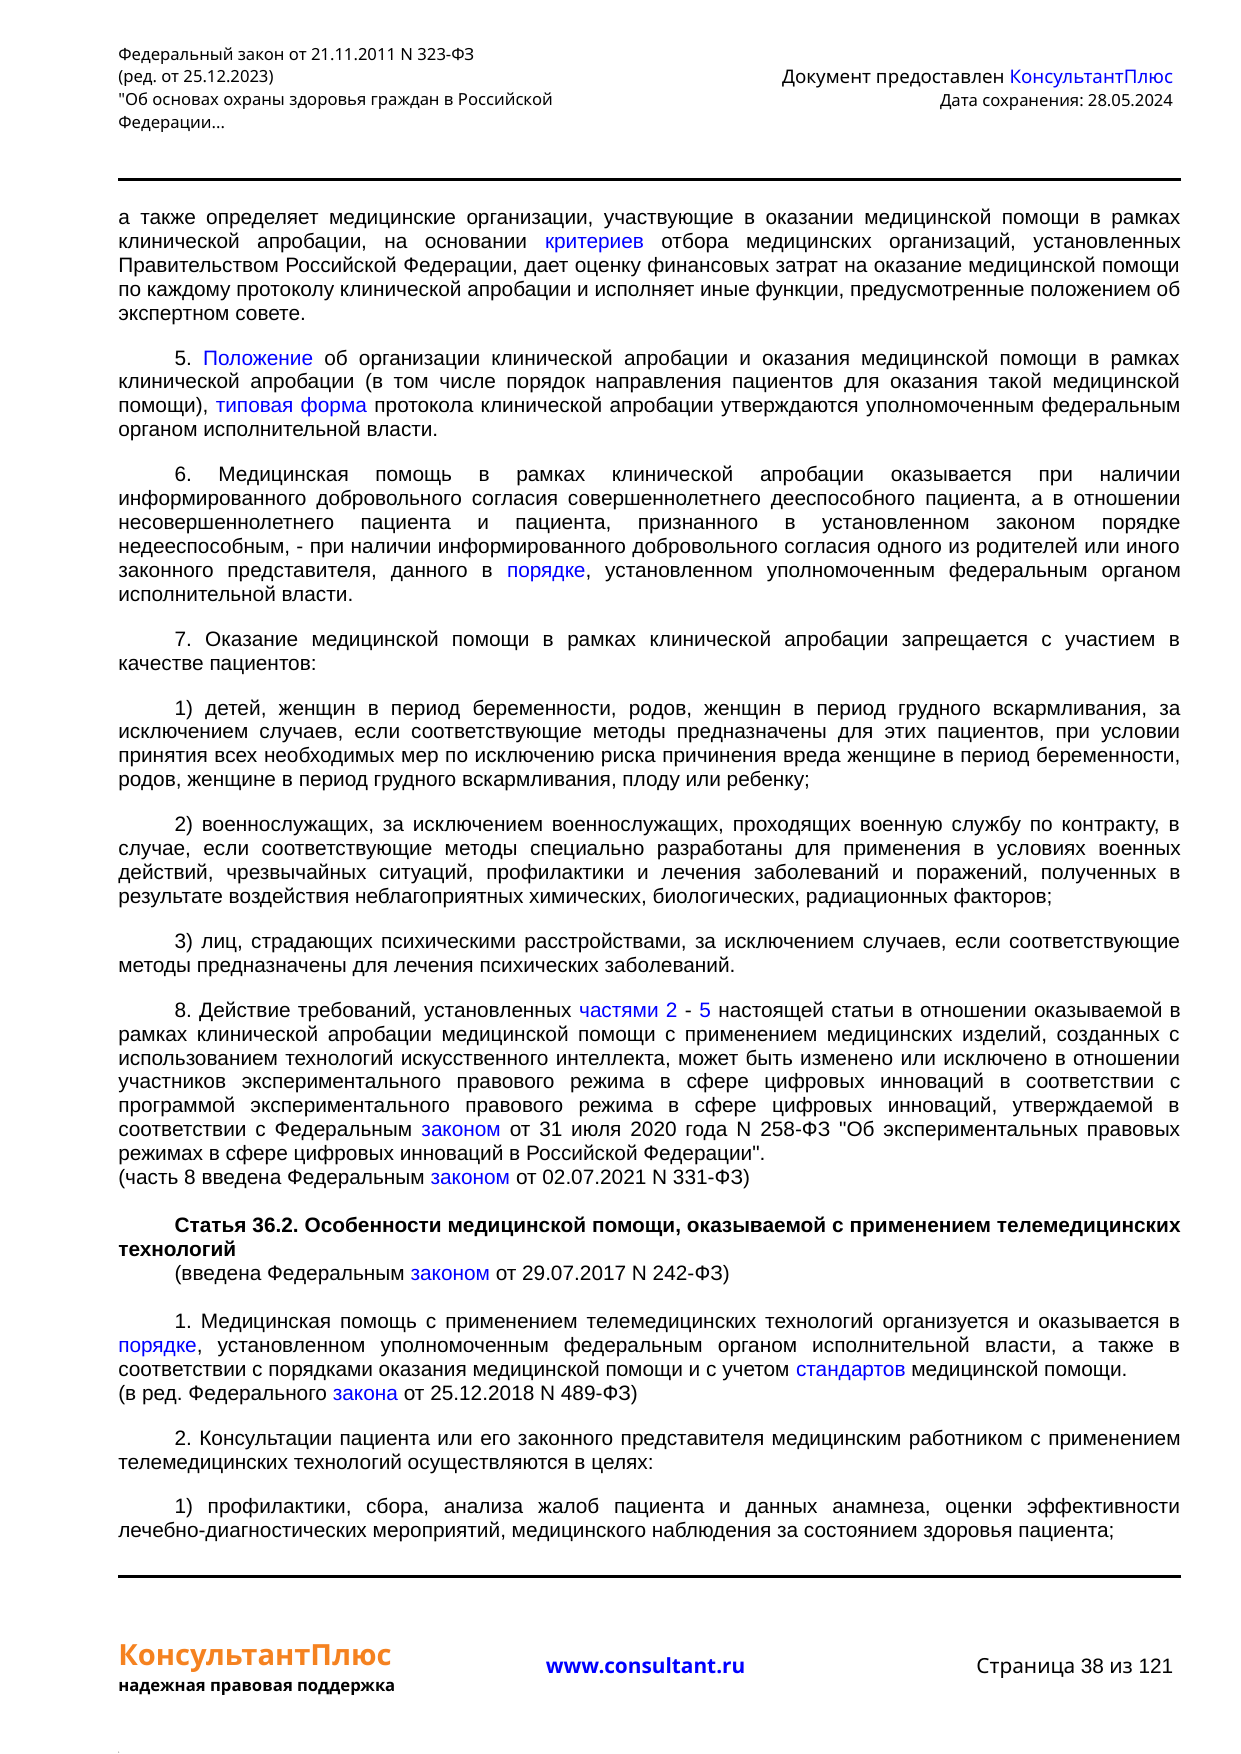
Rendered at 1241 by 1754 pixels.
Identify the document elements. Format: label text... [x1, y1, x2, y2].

text 1. Медицинская помощь с применением телемедицинских технологий организуется и оказывается в порядке, установленном уполномоченным федеральным органом исполнительной власти, а также в соответствии с порядками оказания медицинской помощи и с учетом стандартов медицинской помощи. [118, 1309, 1181, 1381]
text 2) военнослужащих, за исключением военнослужащих, проходящих военную службу по контракту, в случае, если соответствующие методы специально разработаны для применения в условиях военных действий, чрезвычайных ситуаций, профилактики и лечения заболеваний и поражений, полученных в результате воздействия неблагоприятных химических, биологических, радиационных факторов; [118, 812, 1181, 908]
text (часть 8 введена Федеральным законом от 02.07.2021 N 331-ФЗ) [118, 1165, 1181, 1189]
text (в ред. Федерального закона от 25.12.2018 N 489-ФЗ) [118, 1381, 1181, 1405]
text 5. Положение об организации клинической апробации и оказания медицинской помощи в рамках клинической апробации (в том числе порядок направления пациентов для оказания такой медицинской помощи), типовая форма протокола клинической апробации утверждаются уполномоченным федеральным органом исполнительной власти. [118, 345, 1181, 441]
text 6. Медицинская помощь в рамках клинической апробации оказывается при наличии информированного добровольного согласия совершеннолетнего дееспособного пациента, а в отношении несовершеннолетнего пациента и пациента, признанного в установленном законом порядке недееспособным, - при наличии информированного добровольного согласия одного из родителей или иного законного представителя, данного в порядке, установленном уполномоченным федеральным органом исполнительной власти. [118, 462, 1181, 606]
text 1) профилактики, сбора, анализа жалоб пациента и данных анамнеза, оценки эффективности лечебно-диагностических мероприятий, медицинского наблюдения за состоянием здоровья пациента; [118, 1494, 1181, 1542]
text 1) детей, женщин в период беременности, родов, женщин в период грудного вскармливания, за исключением случаев, если соответствующие методы предназначены для этих пациентов, при условии принятия всех необходимых мер по исключению риска причинения вреда женщине в период беременности, родов, женщине в период грудного вскармливания, плоду или ребенку; [118, 695, 1181, 791]
text 2. Консультации пациента или его законного представителя медицинским работником с применением телемедицинских технологий осуществляются в целях: [118, 1426, 1181, 1473]
text 3) лиц, страдающих психическими расстройствами, за исключением случаев, если соответствующие методы предназначены для лечения психических заболеваний. [118, 929, 1181, 977]
text (введена Федеральным законом от 29.07.2017 N 242-ФЗ) [118, 1261, 1181, 1285]
title Статья 36.2. Особенности медицинской помощи, оказываемой с применением телемедицинских технологий [118, 1213, 1181, 1261]
text 8. Действие требований, установленных частями 2 - 5 настоящей статьи в отношении оказываемой в рамках клинической апробации медицинской помощи с применением медицинских изделий, созданных с использованием технологий искусственного интеллекта, может быть изменено или исключено в отношении участников экспериментального правового режима в сфере цифровых инноваций в соответствии с программой экспериментального правового режима в сфере цифровых инноваций, утверждаемой в соответствии с Федеральным законом от 31 июля 2020 года N 258-ФЗ "Об экспериментальных правовых режимах в сфере цифровых инноваций в Российской Федерации". [118, 997, 1181, 1165]
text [118, 205, 1181, 324]
text 7. Оказание медицинской помощи в рамках клинической апробации запрещается с участием в качестве пациентов: [118, 627, 1181, 674]
